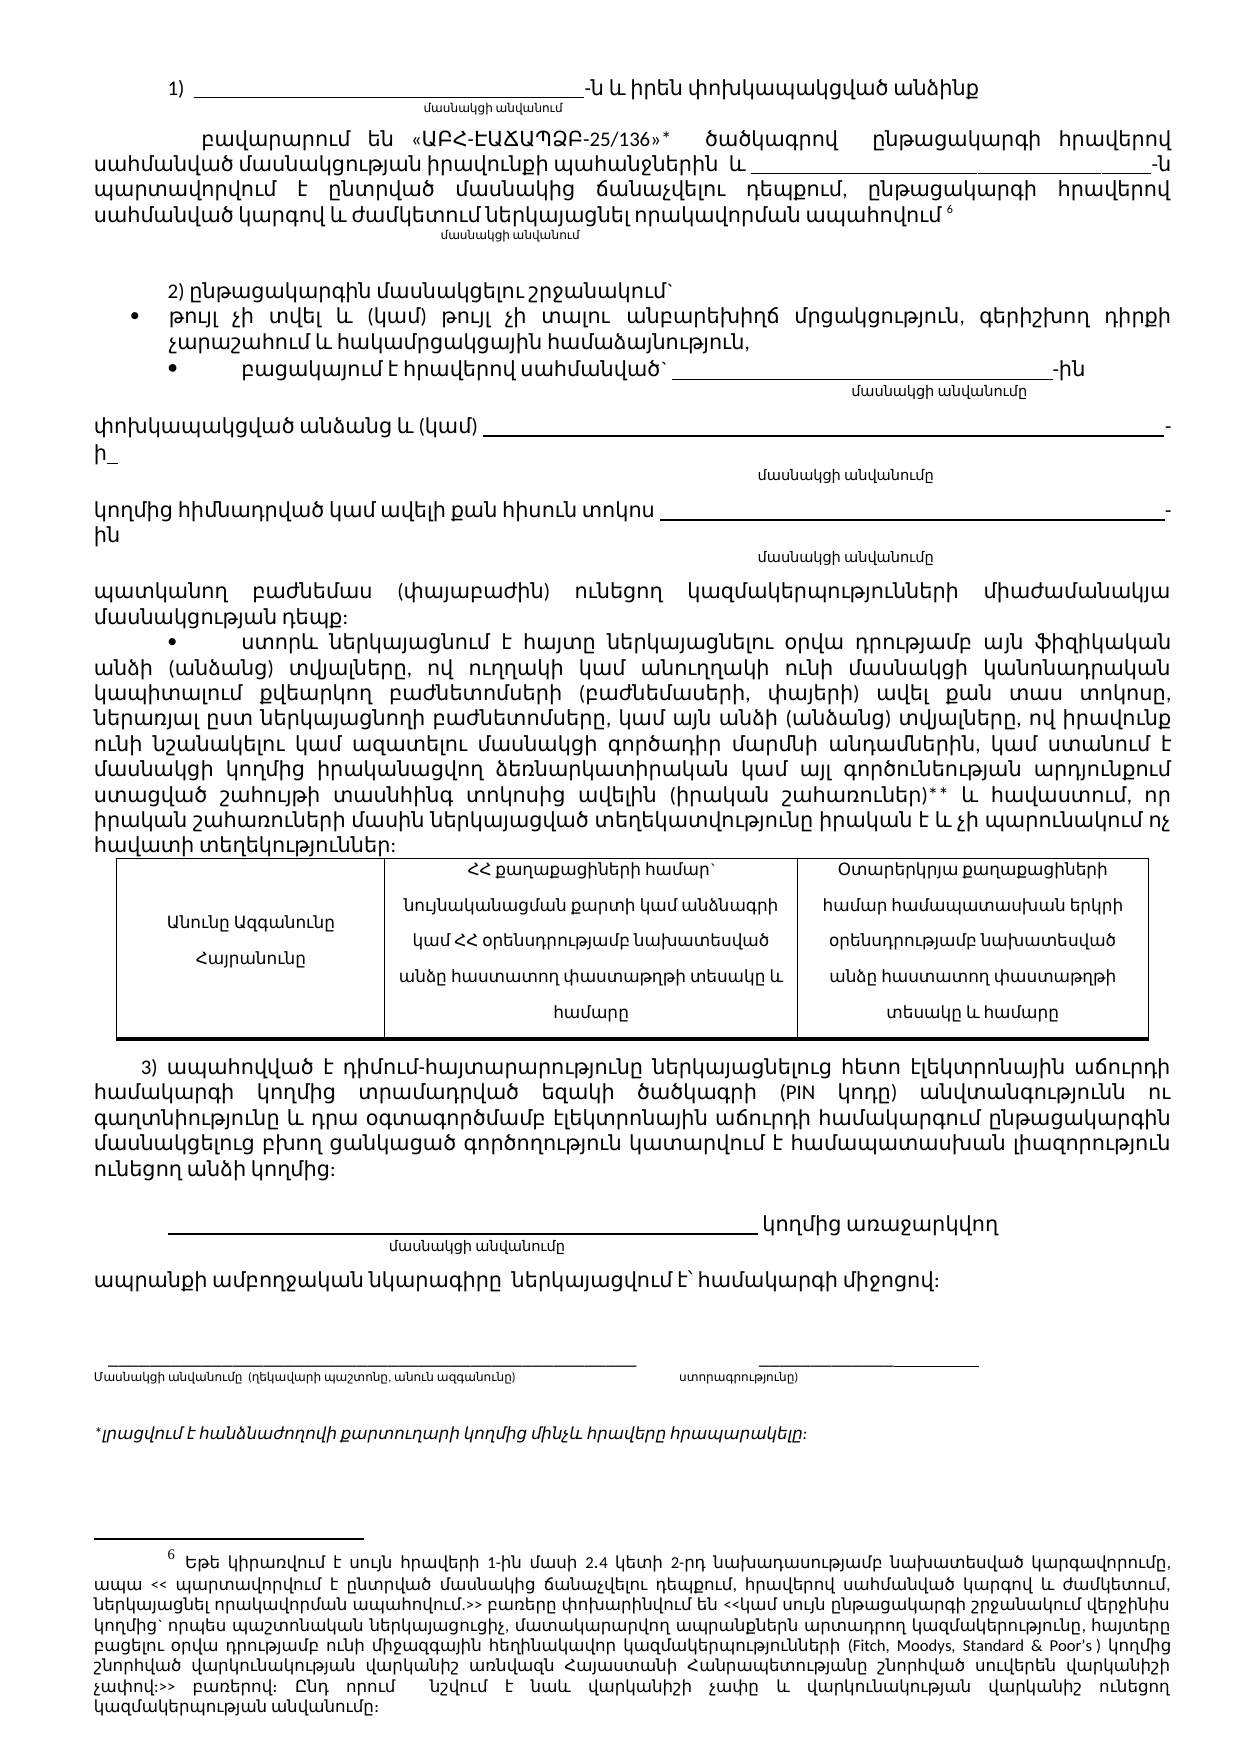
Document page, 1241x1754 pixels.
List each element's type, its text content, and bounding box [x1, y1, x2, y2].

text կողմից առաջարկվող [94, 1212, 1171, 1237]
text կողմից հիմնադրված կամ ավելի քան հիսուն տոկոս -ին [94, 497, 1171, 548]
text 1) -ն և իրեն փոխկապակցված անձինք [94, 75, 1171, 100]
text ապրանքի ամբողջական նկարագիրը ներկայացվում է՝ համակարգի միջոցով: [94, 1268, 1171, 1293]
text փոխկապակցված անձանց և (կամ) -ի [94, 413, 1171, 467]
text մասնակցի անվանումը [94, 467, 1171, 497]
text 2) ընթացակարգին մասնակցելու շրջանակում` [94, 278, 1171, 304]
text մասնակցի անվանումը [94, 1237, 1171, 1268]
table_header Օտարերկրյա քաղաքացիների համար համապատասխան երկրի օրենսդրությամբ նախատեսված անձը հաստատող փաստաթղթի տեսակը և համարը [798, 859, 1148, 1037]
text մասնակցի անվանում [94, 227, 1171, 253]
text *լրացվում է հանձնաժողովի քարտուղարի կողմից մինչև հրավերը հրապարակելը: [94, 1423, 1171, 1444]
list ստորև ներկայացնում է հայտը ներկայացնելու օրվա դրությամբ այն ֆիզիկական անձի (անձանց) տվյալները, ով ուղղակի կամ անուղղակի ունի մասնակցի կանոնադրական կապիտալում քվեարկող բաժնետոմսերի (բաժնեմասերի, փայերի) ավել քան տաս տոկոսը, ներառյալ ըստ ներկայացնողի բաժնետոմսերը, կամ այն անձի (անձանց) տվյալները, ով իրավունք ունի նշանակելու կամ ազատելու մասնակցի գործադիր մարմնի անդամներին, կամ ստանում է մասնակցի կողմից իրականացվող ձեռնարկատիրական կամ այլ գործունեության արդյունքում ստացված շահույթի տասնհինգ տոկոսից ավելին (իրական շահառուներ)** և հավաստում, որ իրական շահառուների մասին ներկայացված տեղեկատվությունը իրական է և չի պարունակում ոչ հավատի տեղեկություններ: [94, 629, 1171, 858]
text մասնակցի անվանումը [94, 383, 1171, 413]
table_header ՀՀ քաղաքացիների համար` նույնականացման քարտի կամ անձնագրի կամ ՀՀ օրենսդրությամբ նախատեսված անձը հաստատող փաստաթղթի տեսակը և համարը [385, 859, 797, 1037]
table_header Անունը Ազգանունը Հայրանունը [117, 859, 384, 1037]
list թույլ չի տվել և (կամ) թույլ չի տալու անբարեխիղճ մրցակցություն, գերիշխող դիրքի չարաշահում և հակամրցակցային համաձայնություն, [131, 304, 1171, 354]
text բավարարում են «ԱԲՀ-ԷԱՃԱՊՁԲ-25/136»* ծածկագրով ընթացակարգի հրավերով սահմանված մասնակցության իրավունքի պահանջներին և -ն պարտավորվում է ընտրված մասնակից ճանաչվելու դեպքում, ընթացակարգի հրավերով սահմանված կարգով և ժամկետում ներկայացնել որակավորման ապահովում [94, 126, 1171, 227]
list բացակայում է հրավերով սահմանված` -ին [94, 354, 1171, 383]
text պատկանող բաժնեմաս (փայաբաժին) ունեցող կազմակերպությունների միաժամանակյա մասնակցության դեպք: [94, 578, 1171, 629]
text մասնակցի անվանումը [94, 548, 1171, 578]
text մասնակցի անվանում [94, 100, 1171, 126]
text 3) ապահովված է դիմում-հայտարարությունը ներկայացնելուց հետո էլեկտրոնային աճուրդի համակարգի կողմից տրամադրված եզակի ծածկագրի (PIN կոդը) անվտանգությունն ու գաղտնիությունը և դրա օգտագործմամբ էլեկտրոնային աճուրդի համակարգում ընթացակարգին մասնակցելուց բխող ցանկացած գործողություն կատարվում է համապատասխան լիազորություն ունեցող անձի կողմից: [94, 1054, 1171, 1181]
text ___________________________________________________ _____________ Մասնակցի անվանումը (ղեկավարի պաշտոնը, անուն ազգանունը) ստորագրությունը) [94, 1344, 1171, 1395]
